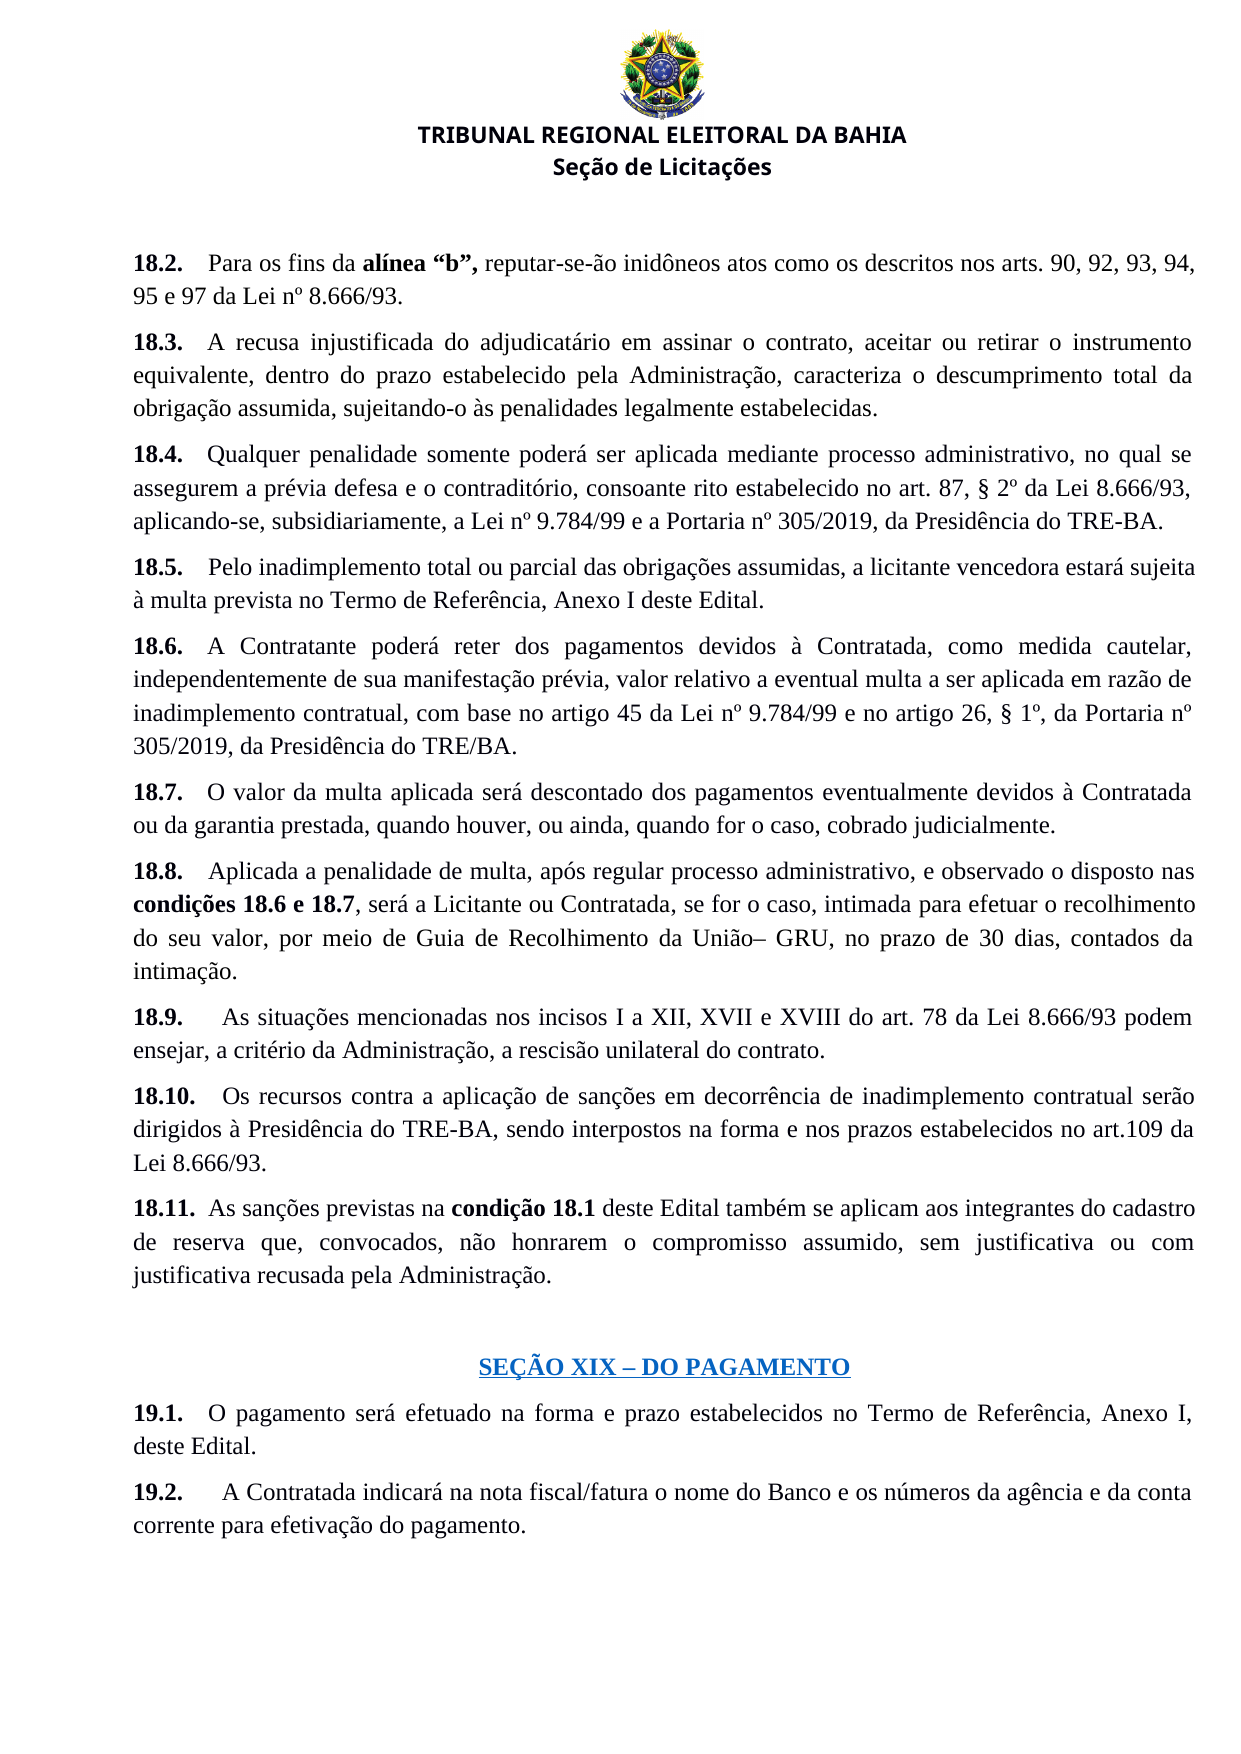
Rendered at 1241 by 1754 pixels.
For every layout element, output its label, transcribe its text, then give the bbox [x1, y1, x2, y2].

text 18.4. Qualquer penalidade somente poderá ser aplicada mediante processo administrativo, no qual se assegurem a prévia defesa e o contraditório, consoante rito estabelecido no art. 87, § 2º da Lei 8.666/93, aplicando-se, subsidiariamente, a Lei nº 9.784/99 e a Portaria nº 305/2019, da Presidência do TRE-BA. [133, 436, 1193, 536]
text 18.3. A recusa injustificada do adjudicatário em assinar o contrato, aceitar ou retirar o instrumento equivalente, dentro do prazo estabelecido pela Administração, caracteriza o descumprimento total da obrigação assumida, sujeitando-o às penalidades legalmente estabelecidas. [133, 389, 1193, 423]
text 18.3. A recusa injustificada do adjudicatário em assinar o contrato, aceitar ou retirar o instrumento equivalente, dentro do prazo estabelecido pela Administração, caracteriza o descumprimento total da obrigação assumida, sujeitando-o às penalidades legalmente estabelecidas. [133, 323, 1193, 360]
text 18.10. Os recursos contra a aplicação de sanções em decorrência de inadimplemento contratual serão dirigidos à Presidência do TRE-BA, sendo interpostos na forma e nos prazos estabelecidos no art.109 da Lei 8.666/93. [133, 1078, 1196, 1178]
text 19.2. A Contratada indicará na nota fiscal/fatura o nome do Banco e os números da agência e da conta corrente para efetivação do pagamento. [133, 1473, 1193, 1540]
text 19.1. O pagamento será efetuado na forma e prazo estabelecidos no Termo de Referência, Anexo I, deste Edital. [133, 1394, 1193, 1461]
text 18.2. Para os fins da alínea “b”, reputar-se-ão inidôneos atos como os descritos nos arts. 90, 92, 93, 94, 95 e 97 da Lei nº 8.666/93. [133, 244, 1196, 311]
text 18.9. As situações mencionadas nos incisos I a XII, XVII e XVIII do art. 78 da Lei 8.666/93 podem ensejar, a critério da Administração, a rescisão unilateral do contrato. [133, 998, 1193, 1065]
text 18.8. Aplicada a penalidade de multa, após regular processo administrativo, e observado o disposto nas condições 18.6 e 18.7, será a Licitante ou Contratada, se for o caso, intimada para efetuar o recolhimento do seu valor, por meio de Guia de Recolhimento da União– GRU, no prazo de 30 dias, contados da intimação. [133, 853, 1196, 986]
text 18.11. As sanções previstas na condição 18.1 deste Edital também se aplicam aos integrantes do cadastro de reserva que, convocados, não honrarem o compromisso assumido, sem justificativa ou com justificativa recusada pela Administração. [133, 1190, 1196, 1290]
text 18.5. Pelo inadimplemento total ou parcial das obrigações assumidas, a licitante vencedora estará sujeita à multa prevista no Termo de Referência, Anexo I deste Edital. [133, 548, 1196, 615]
text SEÇÃO XIX – DO PAGAMENTO [133, 1348, 1196, 1382]
text 18.7. O valor da multa aplicada será descontado dos pagamentos eventualmente devidos à Contratada ou da garantia prestada, quando houver, ou ainda, quando for o caso, cobrado judicialmente. [133, 773, 1193, 840]
text 18.6. A Contratante poderá reter dos pagamentos devidos à Contratada, como medida cautelar, independentemente de sua manifestação prévia, valor relativo a eventual multa a ser aplicada em razão de inadimplemento contratual, com base no artigo 45 da Lei nº 9.784/99 e no artigo 26, § 1º, da Portaria nº 305/2019, da Presidência do TRE/BA. [133, 628, 1193, 761]
